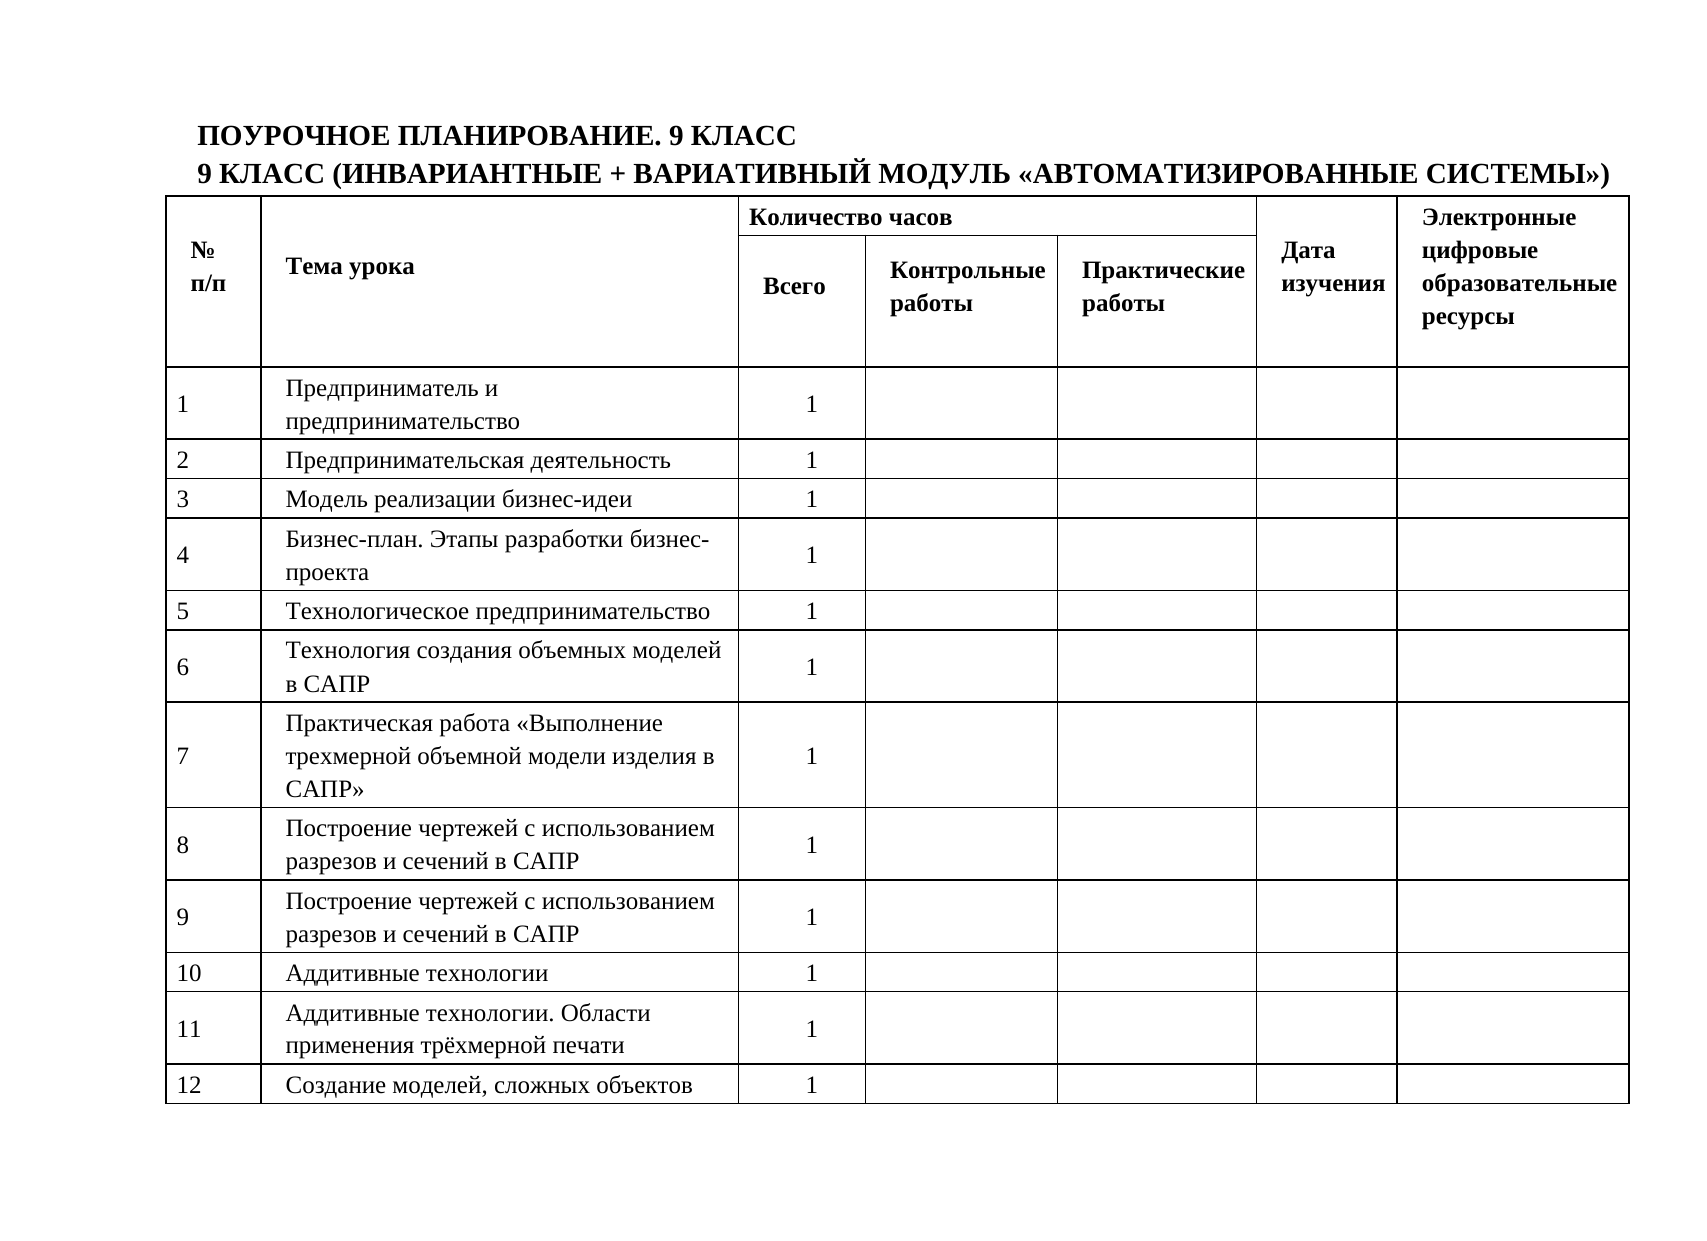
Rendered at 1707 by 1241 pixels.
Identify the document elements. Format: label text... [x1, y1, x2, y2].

text 9 КЛАСС (ИНВАРИАНТНЫЕ + ВАРИАТИВНЫЙ МОДУЛЬ «АВТОМАТИЗИРОВАННЫЕ СИСТЕМЫ») [190, 157, 1618, 190]
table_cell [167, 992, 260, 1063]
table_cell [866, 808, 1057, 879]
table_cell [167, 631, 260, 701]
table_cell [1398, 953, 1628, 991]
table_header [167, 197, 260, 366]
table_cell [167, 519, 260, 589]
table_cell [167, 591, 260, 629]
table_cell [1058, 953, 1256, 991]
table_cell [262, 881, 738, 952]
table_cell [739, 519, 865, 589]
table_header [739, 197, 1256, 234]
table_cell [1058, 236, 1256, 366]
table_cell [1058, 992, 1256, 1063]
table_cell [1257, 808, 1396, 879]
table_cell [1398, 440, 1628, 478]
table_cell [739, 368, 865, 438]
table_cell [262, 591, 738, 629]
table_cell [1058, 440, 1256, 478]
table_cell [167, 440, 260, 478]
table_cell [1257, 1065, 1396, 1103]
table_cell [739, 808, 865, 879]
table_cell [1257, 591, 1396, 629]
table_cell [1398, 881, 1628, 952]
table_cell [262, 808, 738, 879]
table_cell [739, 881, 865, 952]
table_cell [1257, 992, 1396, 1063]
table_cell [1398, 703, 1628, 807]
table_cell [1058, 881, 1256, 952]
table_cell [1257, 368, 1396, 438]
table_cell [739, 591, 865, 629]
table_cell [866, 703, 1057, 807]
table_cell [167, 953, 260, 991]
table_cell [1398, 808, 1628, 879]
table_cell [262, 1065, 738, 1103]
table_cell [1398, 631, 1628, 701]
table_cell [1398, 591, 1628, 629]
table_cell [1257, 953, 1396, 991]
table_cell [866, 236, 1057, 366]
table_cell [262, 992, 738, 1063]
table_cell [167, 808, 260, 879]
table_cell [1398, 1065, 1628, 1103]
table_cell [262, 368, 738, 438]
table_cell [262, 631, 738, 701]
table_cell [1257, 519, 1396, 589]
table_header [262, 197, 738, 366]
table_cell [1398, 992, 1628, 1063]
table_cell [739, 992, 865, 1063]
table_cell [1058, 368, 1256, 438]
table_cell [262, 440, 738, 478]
text ПОУРОЧНОЕ ПЛАНИРОВАНИЕ. 9 КЛАСС [190, 118, 1618, 152]
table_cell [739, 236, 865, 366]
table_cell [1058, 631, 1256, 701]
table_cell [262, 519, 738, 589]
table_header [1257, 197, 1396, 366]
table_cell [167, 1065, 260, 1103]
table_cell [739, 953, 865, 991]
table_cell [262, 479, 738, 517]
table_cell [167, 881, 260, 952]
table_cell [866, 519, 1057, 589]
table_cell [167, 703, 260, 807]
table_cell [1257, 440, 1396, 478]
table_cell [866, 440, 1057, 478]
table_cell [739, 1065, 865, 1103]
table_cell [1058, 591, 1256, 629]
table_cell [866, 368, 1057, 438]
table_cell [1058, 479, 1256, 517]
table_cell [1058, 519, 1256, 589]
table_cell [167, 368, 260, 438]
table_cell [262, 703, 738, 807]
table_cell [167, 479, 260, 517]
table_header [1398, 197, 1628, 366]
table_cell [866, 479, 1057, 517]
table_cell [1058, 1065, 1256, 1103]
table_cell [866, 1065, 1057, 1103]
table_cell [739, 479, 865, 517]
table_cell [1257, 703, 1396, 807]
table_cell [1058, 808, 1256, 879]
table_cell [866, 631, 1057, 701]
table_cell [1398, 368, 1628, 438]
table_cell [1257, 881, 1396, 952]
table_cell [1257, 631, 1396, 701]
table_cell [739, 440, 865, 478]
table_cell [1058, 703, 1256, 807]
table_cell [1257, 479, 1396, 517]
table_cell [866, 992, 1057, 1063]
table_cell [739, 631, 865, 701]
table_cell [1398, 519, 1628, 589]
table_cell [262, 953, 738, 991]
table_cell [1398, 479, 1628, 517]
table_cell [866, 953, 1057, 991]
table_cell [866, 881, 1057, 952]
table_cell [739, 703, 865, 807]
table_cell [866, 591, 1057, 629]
